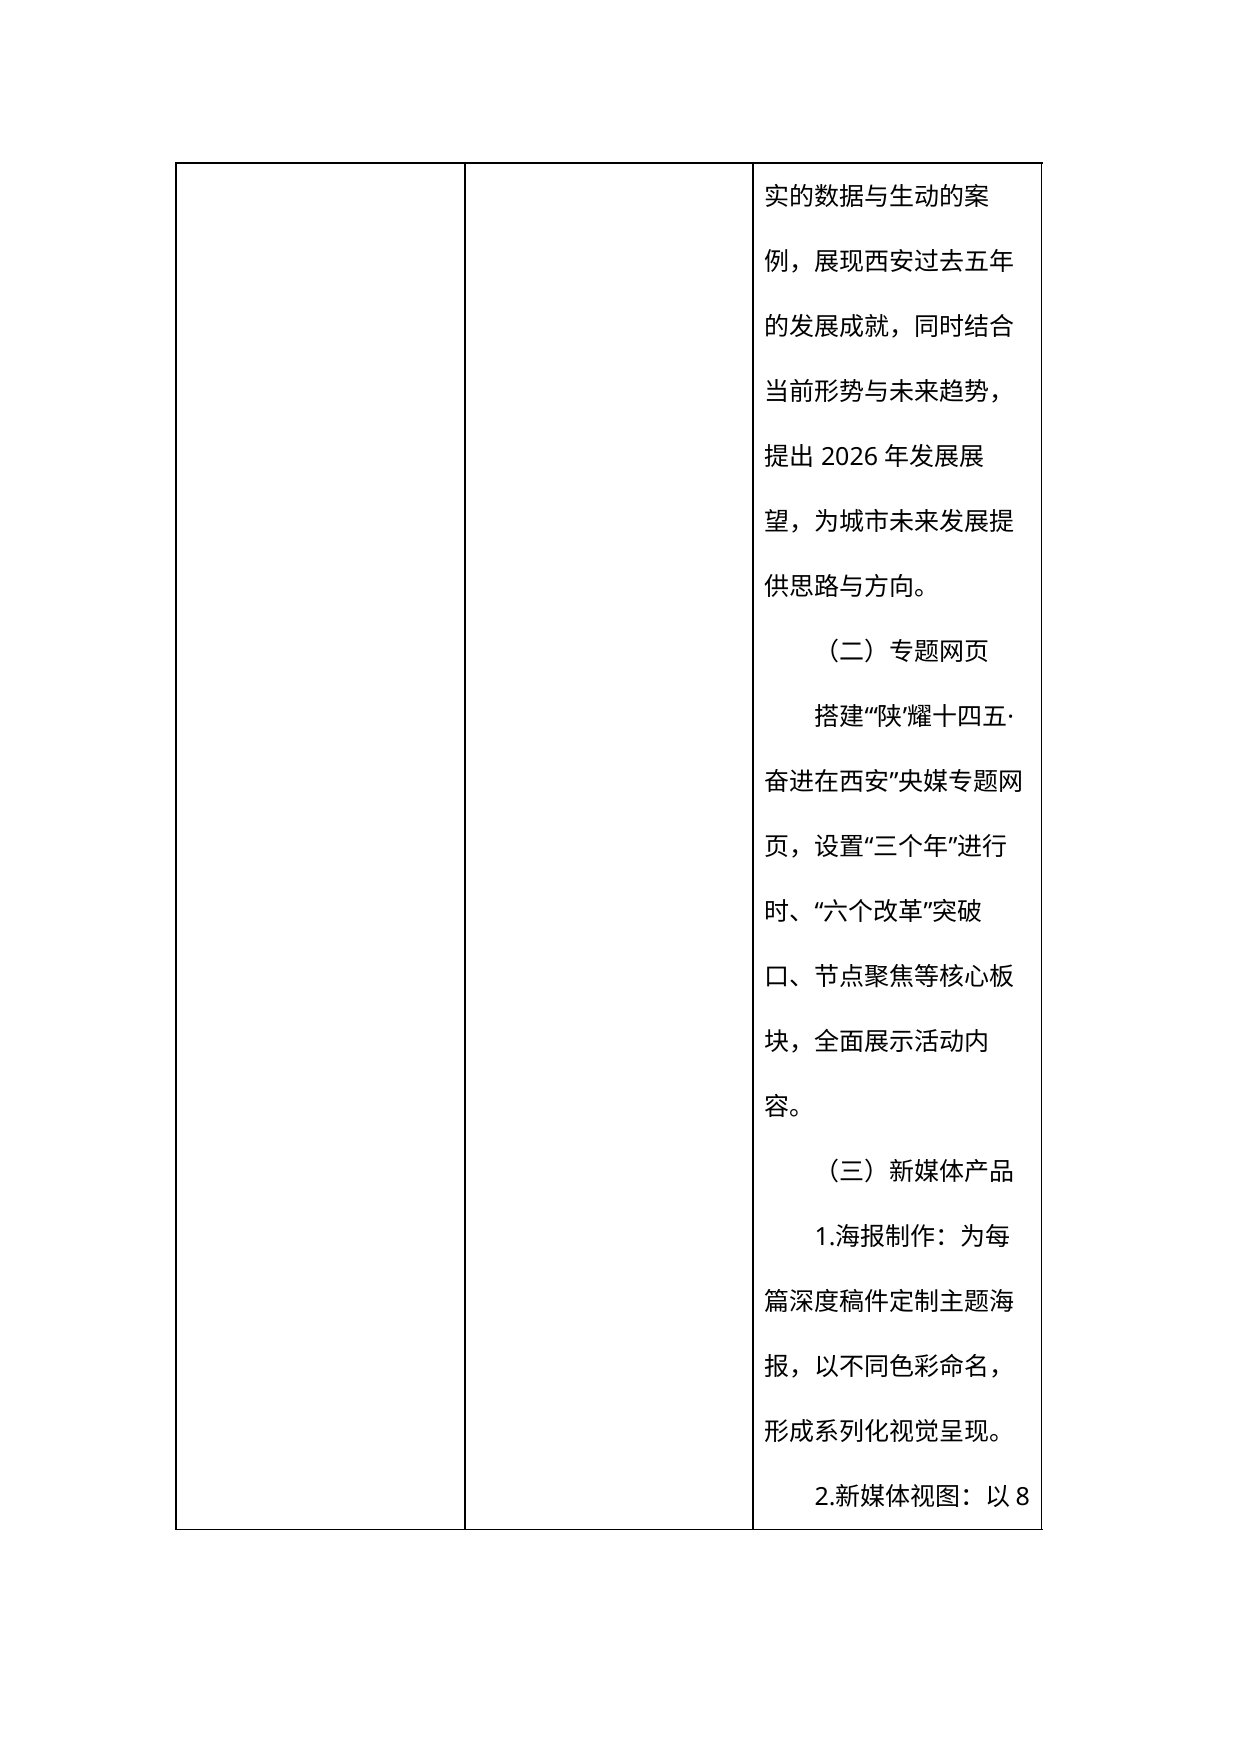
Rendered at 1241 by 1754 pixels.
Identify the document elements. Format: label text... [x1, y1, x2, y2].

table_cell 1 [177, 164, 464, 1528]
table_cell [754, 164, 1041, 1528]
table_cell [466, 164, 752, 1528]
